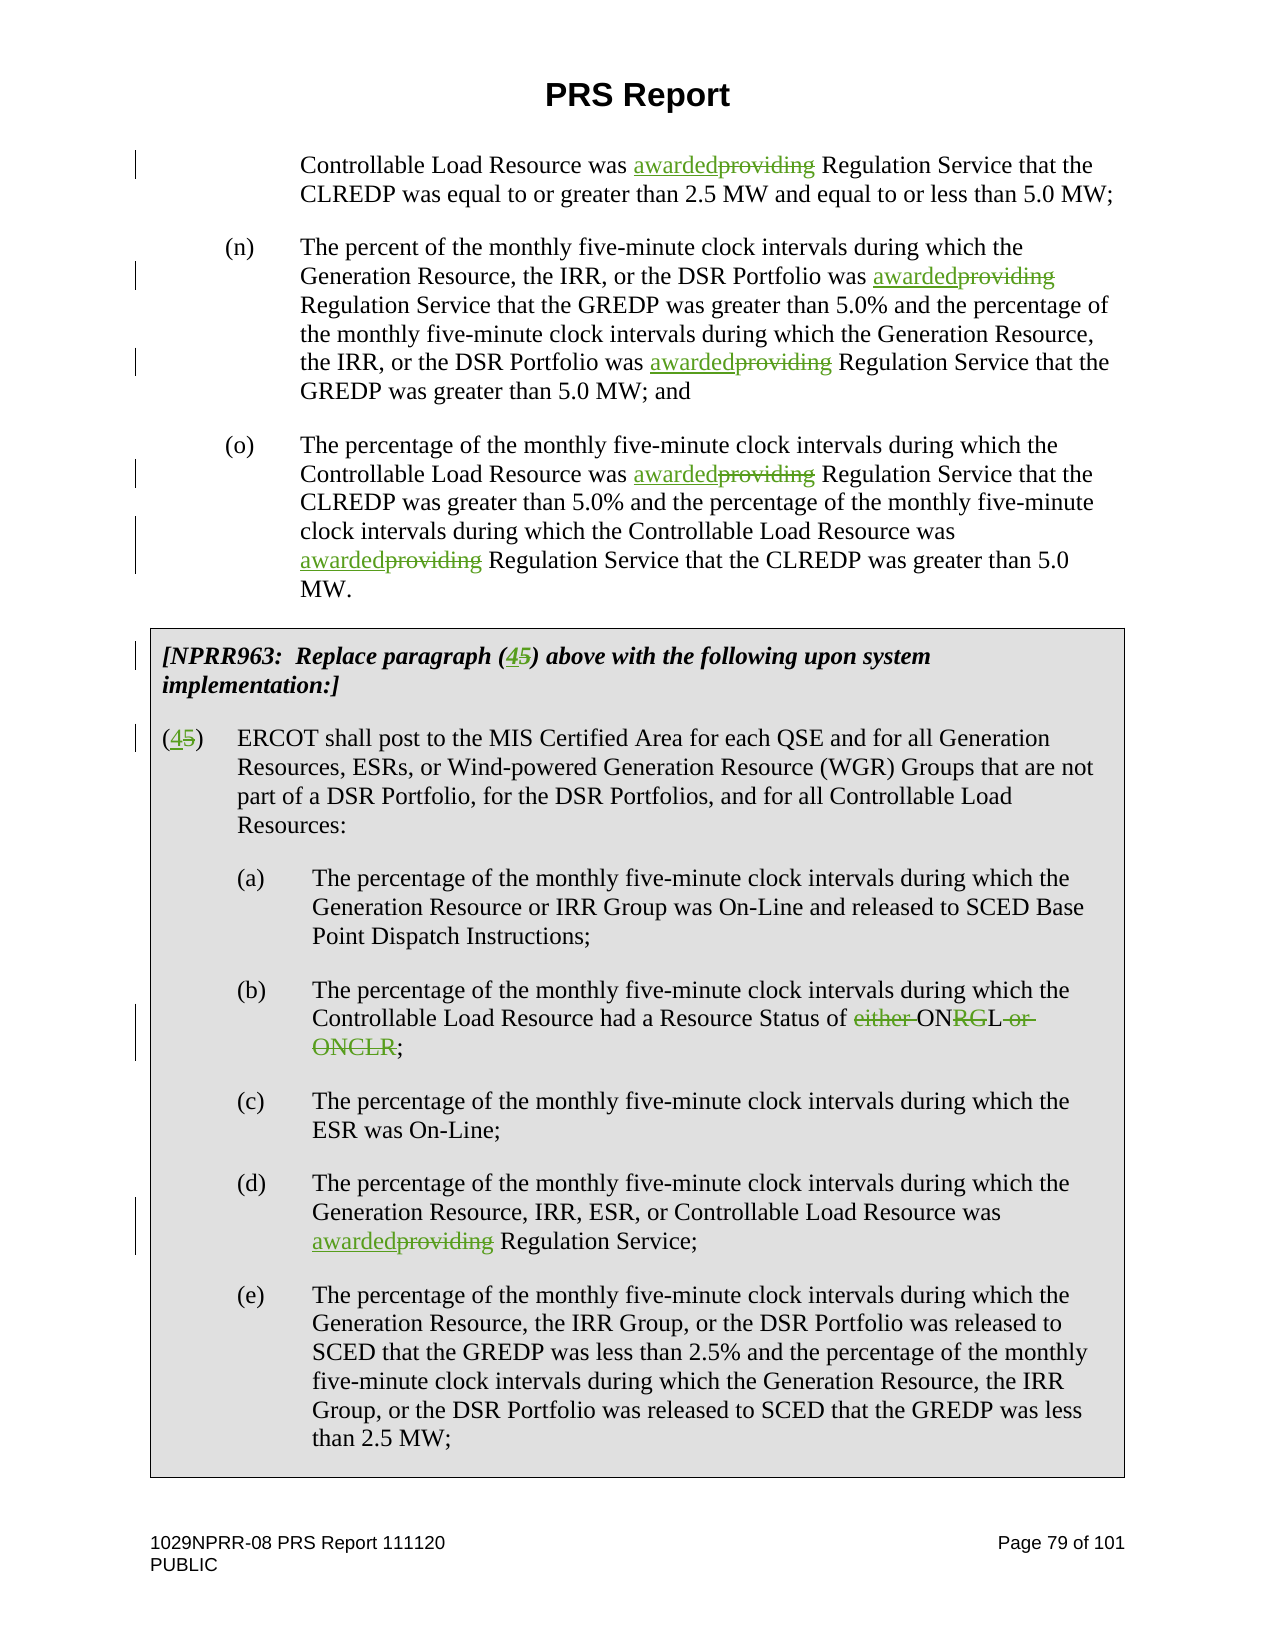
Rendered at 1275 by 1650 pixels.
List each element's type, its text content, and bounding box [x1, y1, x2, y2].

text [225, 150, 1125, 207]
text (o) The percentage of the monthly five-minute clock intervals during which the Controllable Load Resource was Regulation Service that the CLREDP was greater than 5.0% and the percentage of the monthly five-minute clock intervals during which the Controllable Load Resource was Regulation Service that the CLREDP was greater than 5.0 MW. [225, 430, 1125, 602]
text (n) The percent of the monthly five-minute clock intervals during which the Generation Resource, the IRR, or the DSR Portfolio was Regulation Service that the GREDP was greater than 5.0% and the percentage of the monthly five-minute clock intervals during which the Generation Resource, the IRR, or the DSR Portfolio was Regulation Service that the GREDP was greater than 5.0 MW; and [225, 232, 1125, 405]
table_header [151, 629, 1124, 1477]
